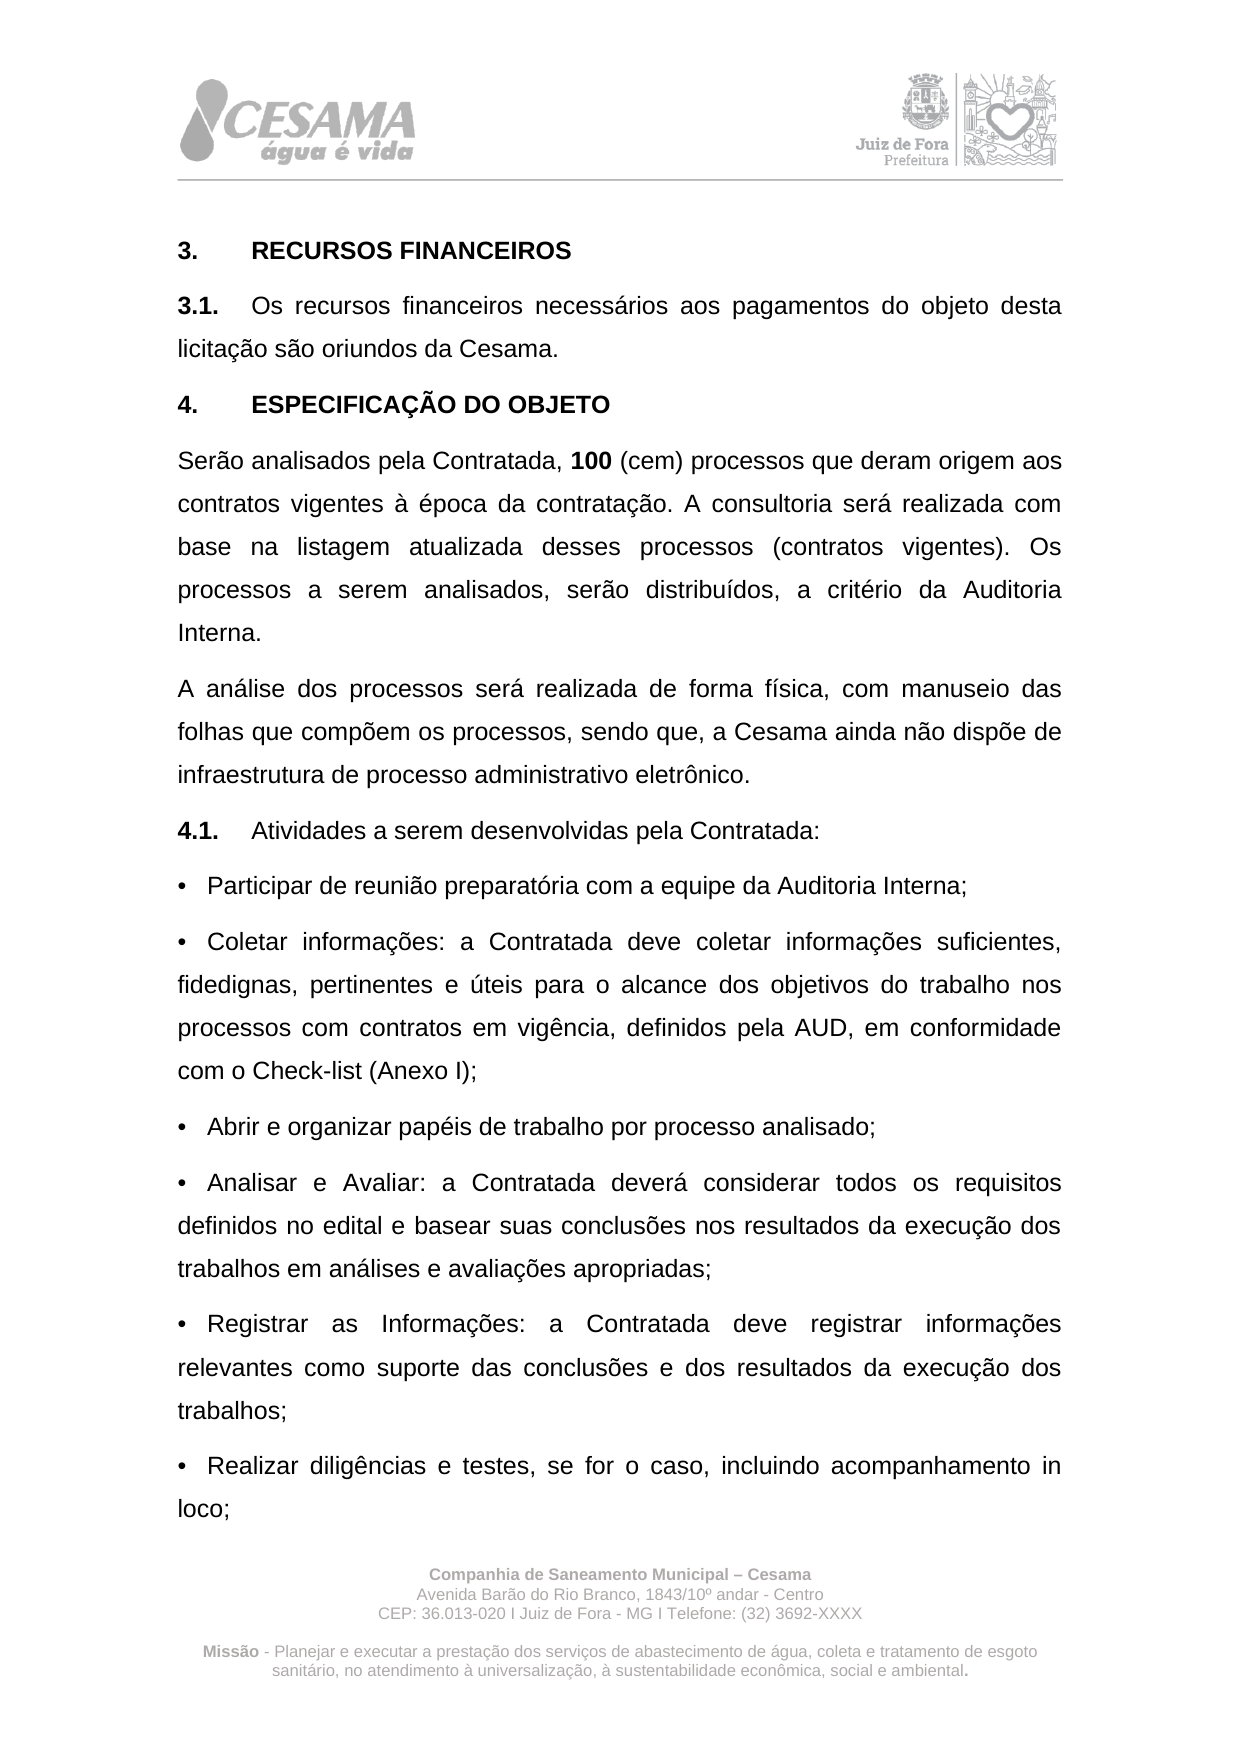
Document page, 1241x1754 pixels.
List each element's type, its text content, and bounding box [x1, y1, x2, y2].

text • Realizar diligências e testes, se for o caso, incluindo acompanhamento in loco; [177, 1451, 1063, 1523]
text • Analisar e Avaliar: a Contratada deverá considerar todos os requisitos definidos no edital e basear suas conclusões nos resultados da execução dos trabalhos em análises e avaliações apropriadas; [177, 1168, 1063, 1283]
text • Participar de reunião preparatória com a equipe da Auditoria Interna; [177, 871, 1063, 900]
picture [177, 73, 1064, 181]
list A análise dos processos será realizada de forma física, com manuseio das folhas que compõem os processos, sendo que, a Cesama ainda não dispõe de infraestrutura de processo administrativo eletrônico. [177, 674, 1063, 789]
list Atividades a serem desenvolvidas pela Contratada: [177, 816, 1063, 844]
text • Abrir e organizar papéis de trabalho por processo analisado; [177, 1112, 1063, 1141]
list ESPECIFICAÇÃO DO OBJETO [177, 390, 1063, 419]
text • Registrar as Informações: a Contratada deve registrar informações relevantes como suporte das conclusões e dos resultados da execução dos trabalhos; [177, 1309, 1063, 1424]
list Serão analisados pela Contratada, 100 (cem) processos que deram origem aos contratos vigentes à época da contratação. A consultoria será realizada com base na listagem atualizada desses processos (contratos vigentes). Os processos a serem analisados, serão distribuídos, a critério da Auditoria Interna. [177, 446, 1063, 647]
list Os recursos financeiros necessários aos pagamentos do objeto desta licitação são oriundos da Cesama. [177, 291, 1063, 363]
text • Coletar informações: a Contratada deve coletar informações suficientes, fidedignas, pertinentes e úteis para o alcance dos objetivos do trabalho nos processos com contratos em vigência, definidos pela AUD, em conformidade com o Check-list (Anexo I); [177, 927, 1063, 1085]
list RECURSOS FINANCEIROS [177, 236, 1063, 264]
